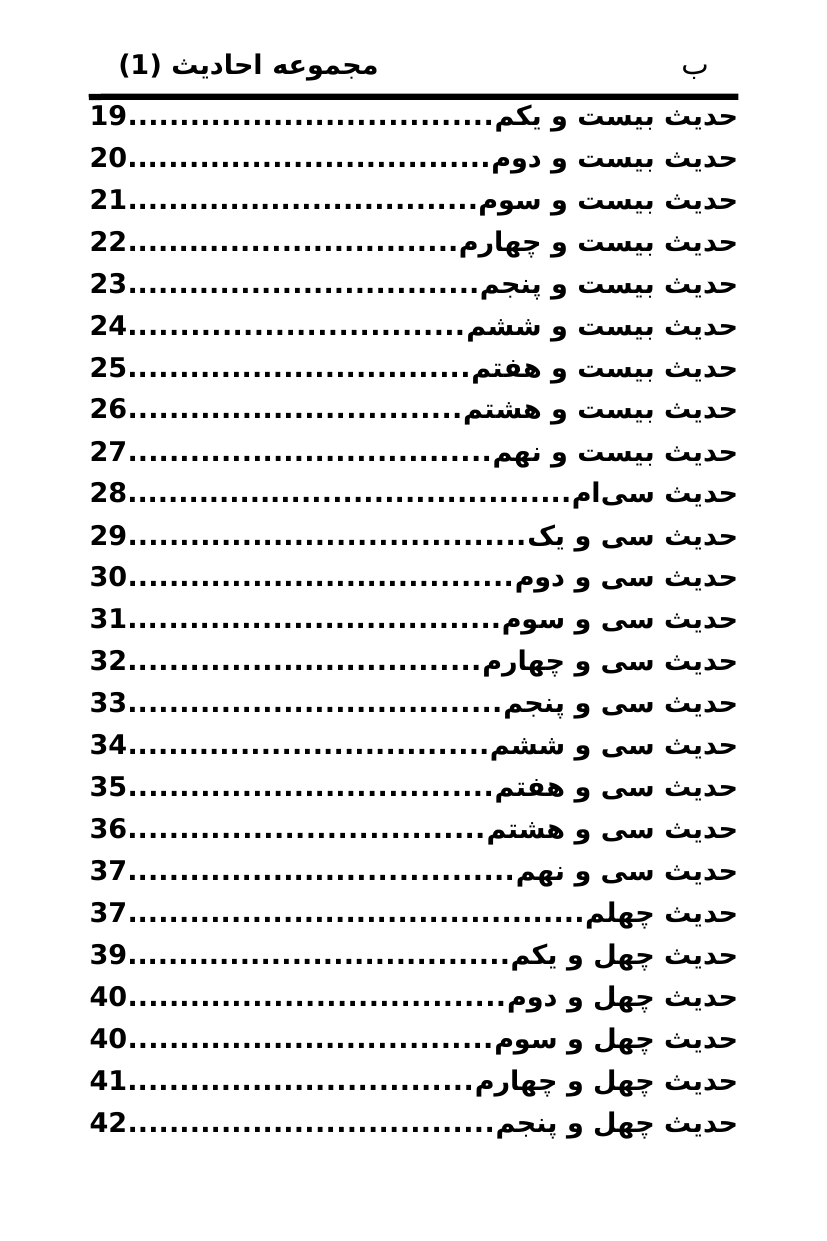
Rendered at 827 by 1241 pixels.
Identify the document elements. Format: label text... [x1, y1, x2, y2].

text حدیث چهلم 37 [89, 898, 738, 929]
text حدیث سی و یک 29 [89, 520, 738, 551]
text حدیث بیست و هشتم 26 [89, 394, 738, 425]
text حدیث سی و هفتم 35 [89, 772, 738, 803]
text حدیث چهل و یکم 39 [89, 939, 738, 971]
text حديث سی و نهم 37 [89, 856, 738, 887]
text حدیث چهل و سوم 40 [89, 1023, 738, 1055]
text حدیث بیست و دوم 20 [89, 142, 738, 173]
text حدیث بیست و چهارم 22 [89, 226, 738, 257]
text حدیث چهل و چهارم 41 [89, 1066, 738, 1097]
text حدیث سی و پنجم 33 [89, 688, 738, 719]
text حدیث چهل و دوم 40 [89, 982, 738, 1013]
text حدیث بیست و سوم 21 [89, 184, 738, 216]
text حدیث سی و هشتم 36 [89, 814, 738, 845]
text حدیث سی و چهارم 32 [89, 646, 738, 677]
text حدیث بیست و نهم 27 [89, 436, 738, 467]
text حدیث بیست و پنجم 23 [89, 268, 738, 299]
text حدیث سی و دوم 30 [89, 562, 738, 593]
text حدیث بیست و هفتم 25 [89, 352, 738, 383]
text حدیث سی و ششم 34 [89, 730, 738, 761]
text حدیث سی‌ام 28 [89, 478, 738, 509]
text حدیث بیست و ششم 24 [89, 310, 738, 341]
text حدیث بیست و یکم 19 [89, 100, 738, 132]
text حدیث چهل و پنجم 42 [89, 1107, 738, 1139]
text حدیث سی و سوم 31 [89, 604, 738, 635]
